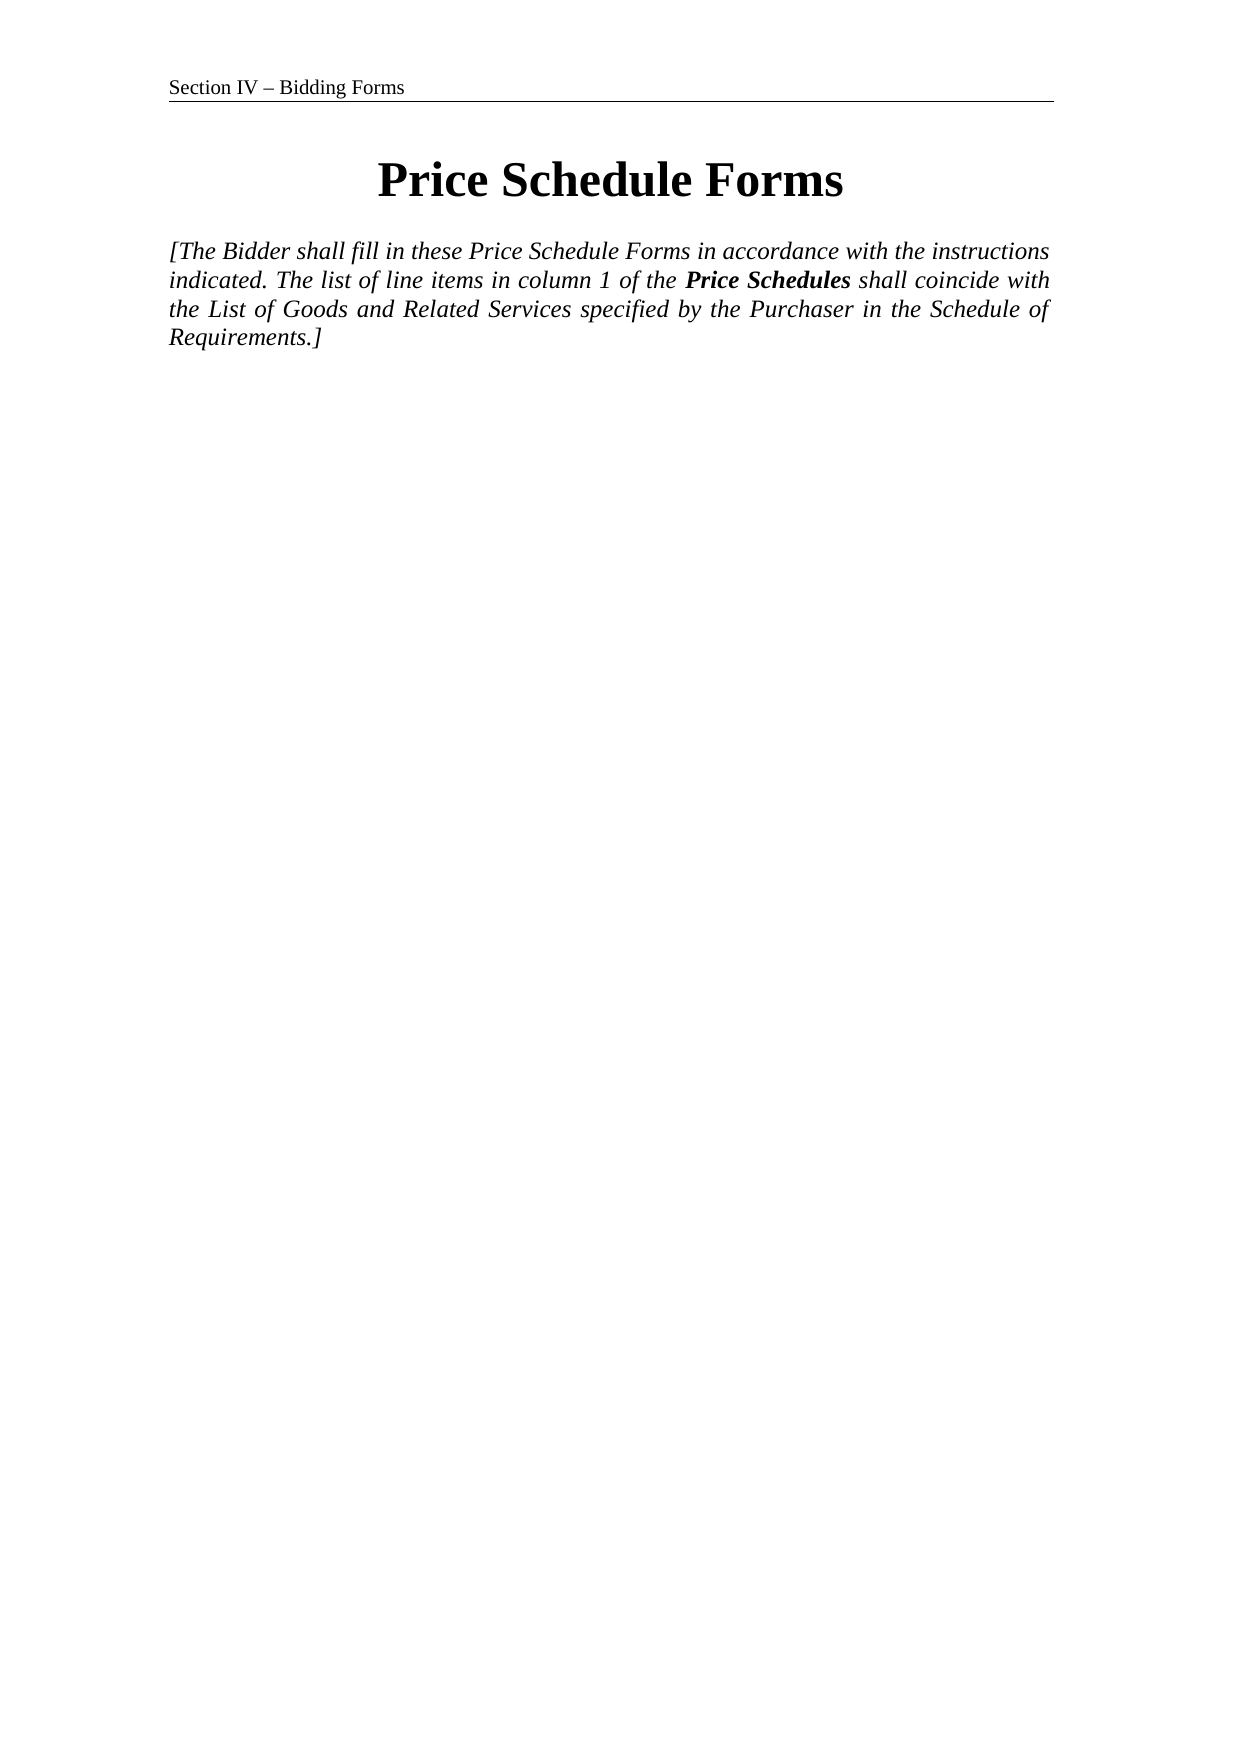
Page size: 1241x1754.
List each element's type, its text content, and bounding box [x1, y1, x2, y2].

title Price Schedule Forms [169, 150, 1053, 207]
text [The Bidder shall fill in these Price Schedule Forms in accordance with the instructions indicated. The list of line items in column 1 of the Price Schedules shall coincide with the List of Goods and Related Services specified by the Purchaser in the Schedule of Requirements.] [169, 236, 1053, 351]
